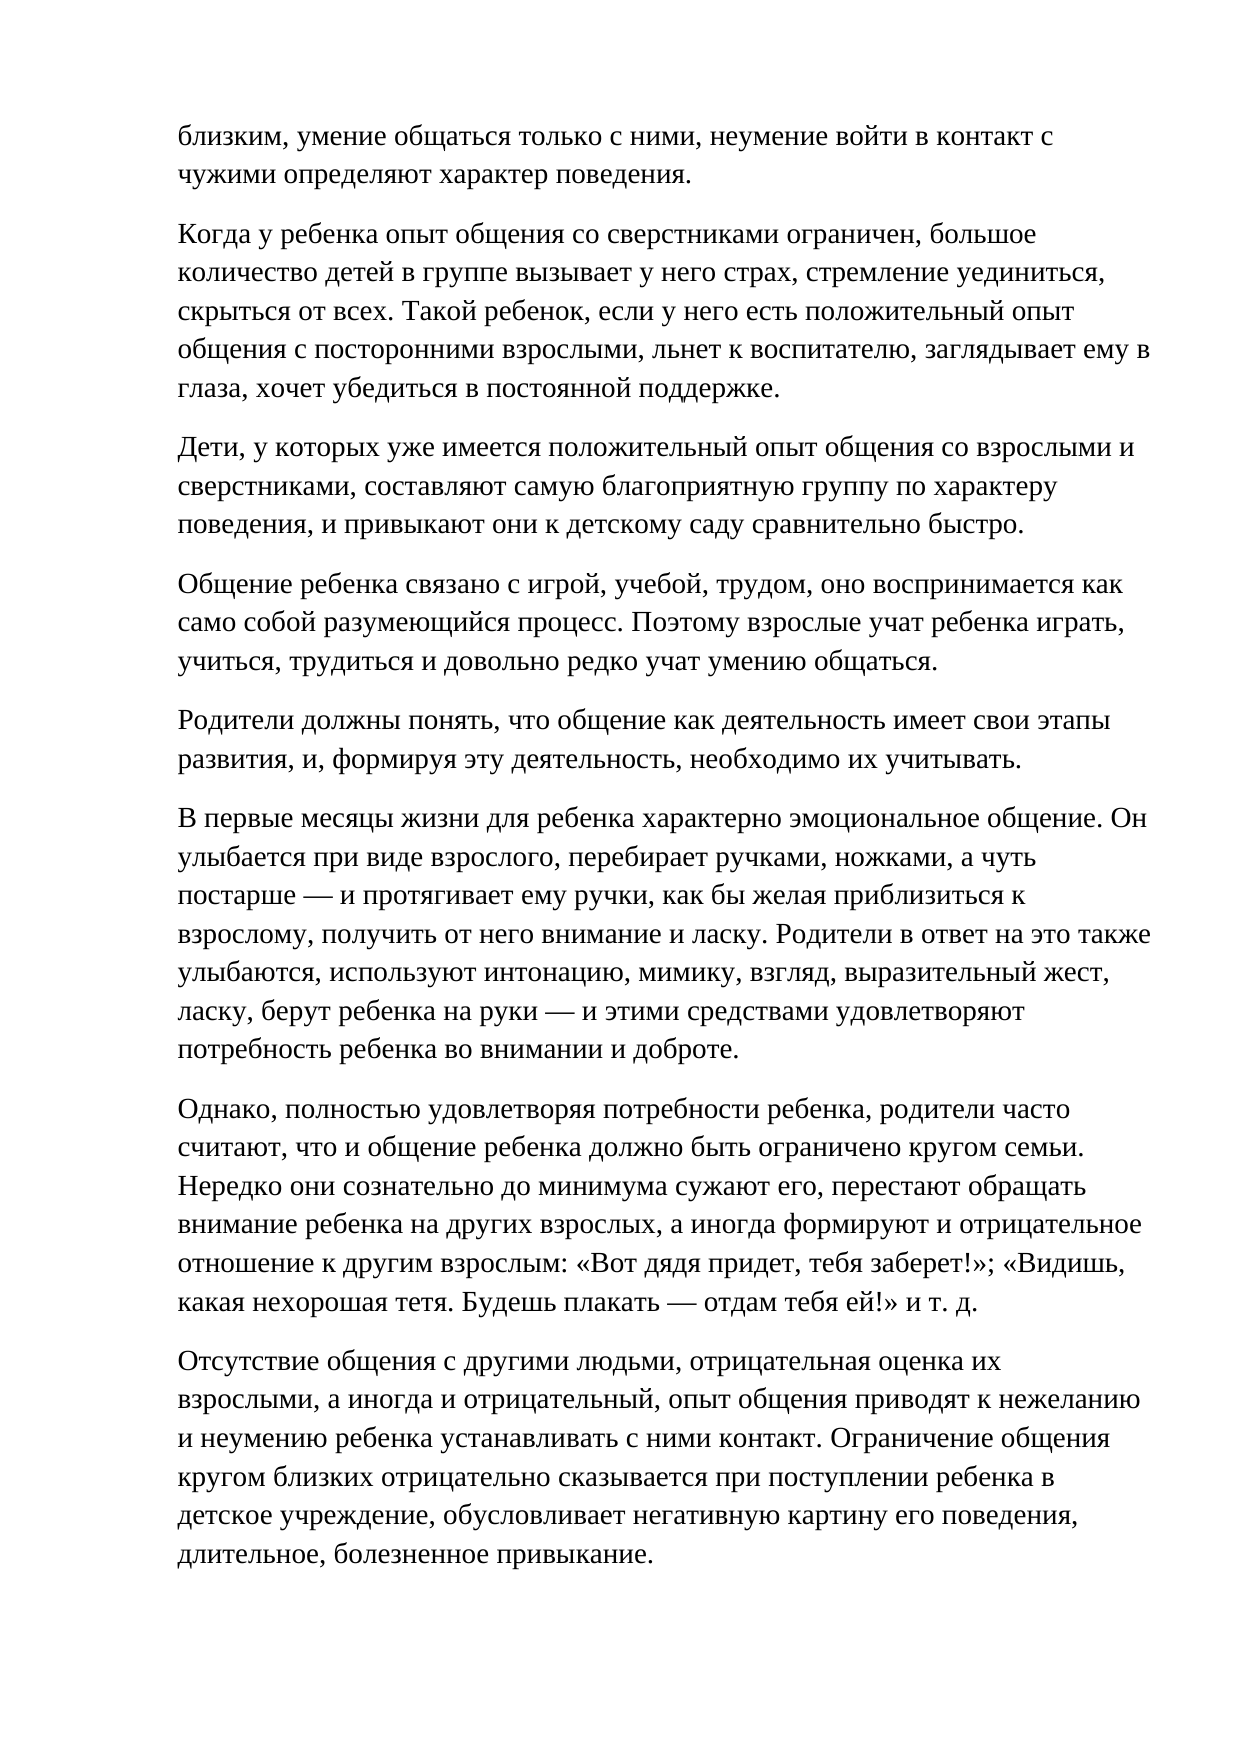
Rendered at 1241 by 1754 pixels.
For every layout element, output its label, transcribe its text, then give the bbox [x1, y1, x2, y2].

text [177, 118, 1152, 190]
text В первые месяцы жизни для ребенка характерно эмоциональное общение. Он улыбается при виде взрослого, перебирает ручками, ножками, а чуть постарше — и протягивает ему ручки, как бы желая приблизиться к взрослому, получить от него внимание и ласку. Родители в ответ на это также улыбаются, используют интонацию, мимику, взгляд, выразительный жест, ласку, берут ребенка на руки — и этими средствами удовлетворяют потребность ребенка во внимании и доброте. [177, 800, 1152, 1065]
text Дети, у которых уже имеется положительный опыт общения со взрослыми и сверстниками, составляют самую благоприятную группу по характеру поведения, и привыкают они к детскому саду сравнительно быстро. [177, 429, 1152, 540]
text Однако, полностью удовлетворяя потребности ребенка, родители часто считают, что и общение ребенка должно быть ограничено кругом семьи. Нередко они сознательно до минимума сужают его, перестают обращать внимание ребенка на других взрослых, а иногда формируют и отрицательное отношение к другим взрослым: «Вот дядя придет, тебя заберет!»; «Видишь, какая нехорошая тетя. Будешь плакать — отдам тебя ей!» и т. д. [177, 1091, 1152, 1317]
text Когда у ребенка опыт общения со сверстниками ограничен, большое количество детей в группе вызывает у него страх, стремление уединиться, скрыться от всех. Такой ребенок, если у него есть положительный опыт общения с посторонними взрослыми, льнет к воспитателю, заглядывает ему в глаза, хочет убедиться в постоянной поддержке. [177, 216, 1152, 404]
text Родители должны понять, что общение как деятельность имеет свои этапы развития, и, формируя эту деятельность, необходимо их учитывать. [177, 702, 1152, 774]
text Общение ребенка связано с игрой, учебой, трудом, оно воспринимается как само собой разумеющийся процесс. Поэтому взрослые учат ребенка играть, учиться, трудиться и довольно редко учат умению общаться. [177, 566, 1152, 677]
text Отсутствие общения с другими людьми, отрицательная оценка их взрослыми, а иногда и отрицательный, опыт общения приводят к нежеланию и неумению ребенка устанавливать с ними контакт. Ограничение общения кругом близких отрицательно сказывается при поступлении ребенка в детское учреждение, обусловливает негативную картину его поведения, длительное, болезненное привыкание. [177, 1343, 1152, 1569]
